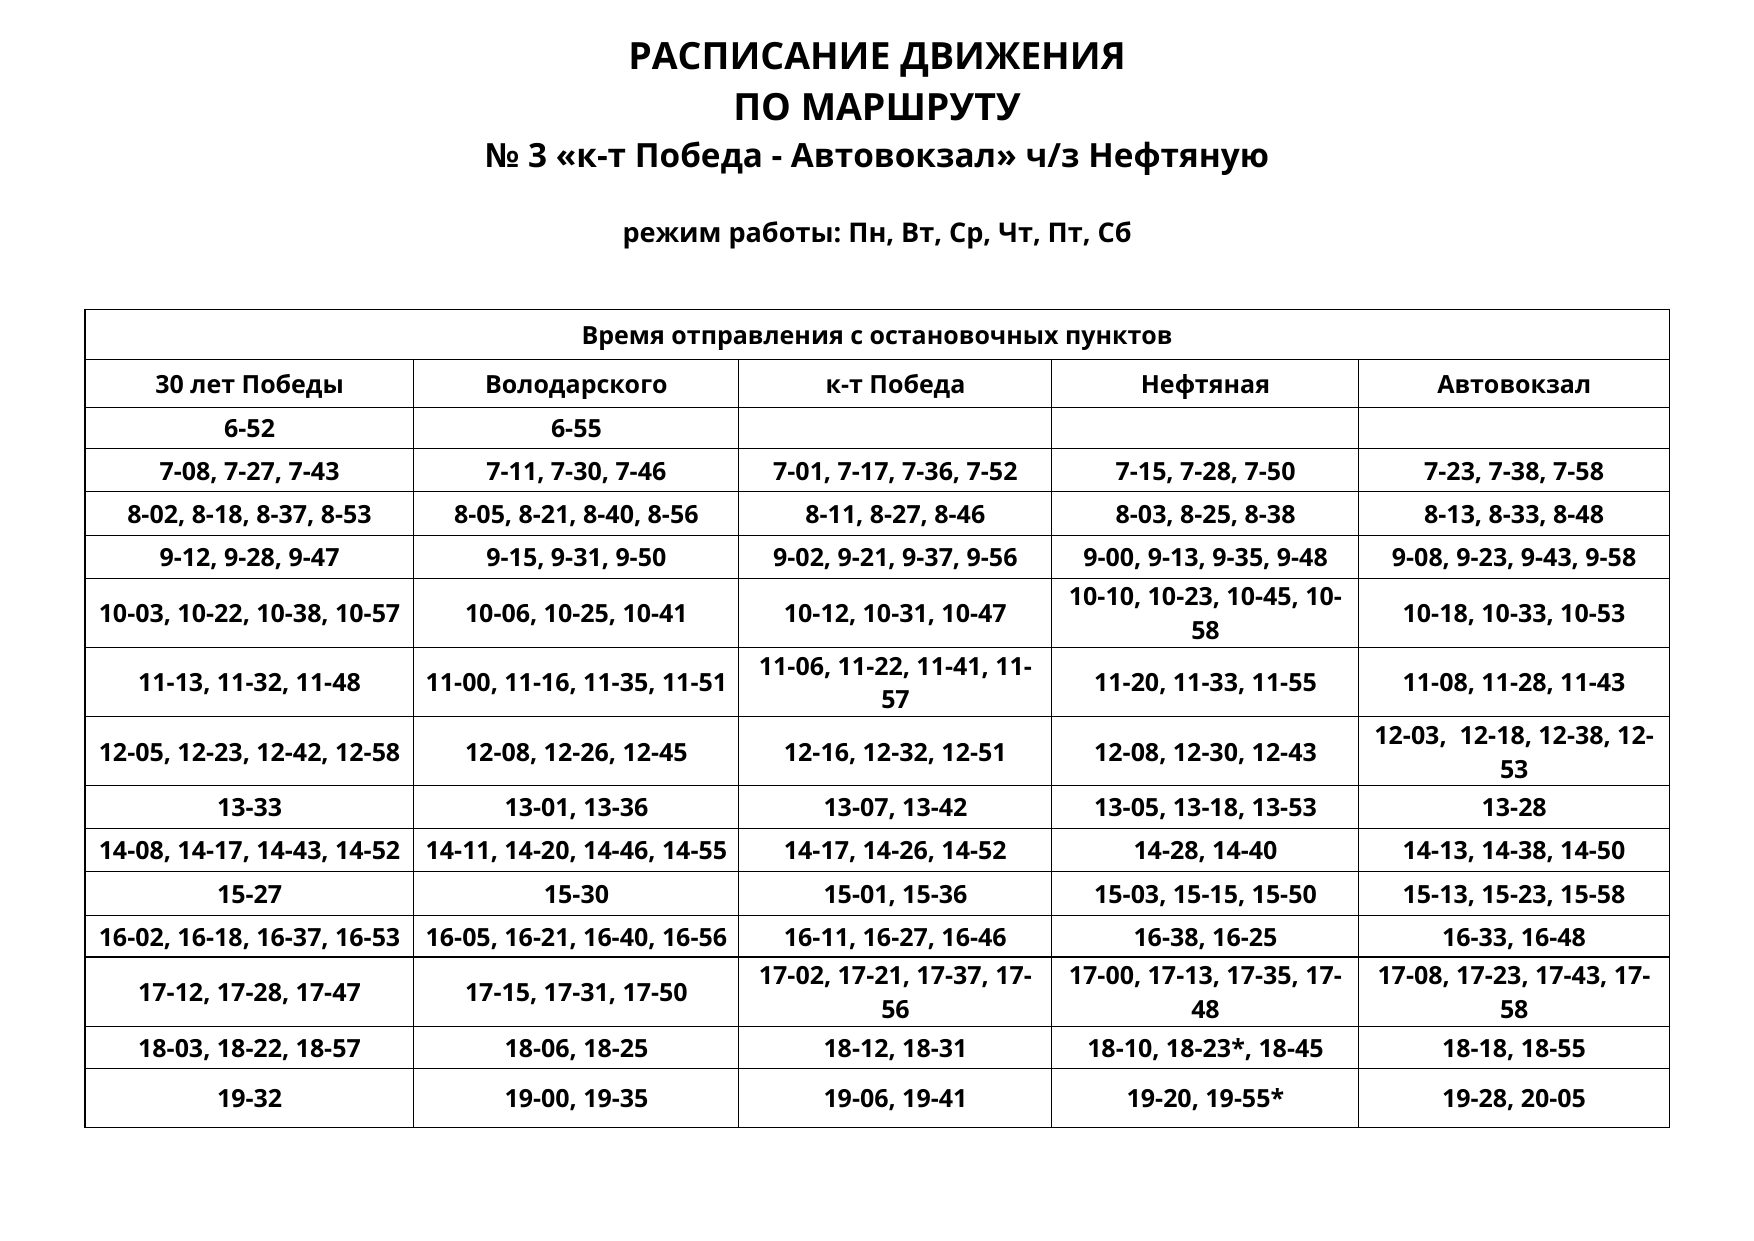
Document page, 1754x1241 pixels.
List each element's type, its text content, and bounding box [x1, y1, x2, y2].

table_cell 18-18, 18-55 [1359, 1027, 1669, 1068]
table_cell 14-08, 14-17, 14-43, 14-52 [86, 829, 413, 871]
table_cell Автовокзал [1359, 360, 1669, 407]
table_cell 17-15, 17-31, 17-50 [414, 958, 738, 1026]
table_cell [1052, 408, 1358, 448]
table_cell 13-33 [86, 786, 413, 828]
table_cell 9-12, 9-28, 9-47 [86, 536, 413, 578]
table_cell 9-00, 9-13, 9-35, 9-48 [1052, 536, 1358, 578]
table_cell Нефтяная [1052, 360, 1358, 407]
table_cell 6-55 [414, 408, 738, 448]
table_cell 18-12, 18-31 [739, 1027, 1051, 1068]
table_cell 13-28 [1359, 786, 1669, 828]
table_cell 7-01, 7-17, 7-36, 7-52 [739, 449, 1051, 491]
table_cell 7-15, 7-28, 7-50 [1052, 449, 1358, 491]
table_cell 10-12, 10-31, 10-47 [739, 579, 1051, 647]
table_cell 16-05, 16-21, 16-40, 16-56 [414, 916, 738, 956]
table_cell 9-08, 9-23, 9-43, 9-58 [1359, 536, 1669, 578]
table_cell 17-08, 17-23, 17-43, 17-58 [1359, 958, 1669, 1026]
table_cell 6-52 [86, 408, 413, 448]
table_cell 15-13, 15-23, 15-58 [1359, 872, 1669, 915]
table_cell [1359, 408, 1669, 448]
table_cell 10-10, 10-23, 10-45, 10-58 [1052, 579, 1358, 647]
table_cell 7-08, 7-27, 7-43 [86, 449, 413, 491]
table_cell 16-02, 16-18, 16-37, 16-53 [86, 916, 413, 956]
table_cell 11-00, 11-16, 11-35, 11-51 [414, 648, 738, 716]
table_cell 18-10, 18-23*, 18-45 [1052, 1027, 1358, 1068]
table_cell 8-02, 8-18, 8-37, 8-53 [86, 492, 413, 535]
table_cell к-т Победа [739, 360, 1051, 407]
table_cell 8-05, 8-21, 8-40, 8-56 [414, 492, 738, 535]
table_cell 8-03, 8-25, 8-38 [1052, 492, 1358, 535]
table_cell 16-33, 16-48 [1359, 916, 1669, 956]
table_cell 18-03, 18-22, 18-57 [86, 1027, 413, 1068]
table_cell 7-11, 7-30, 7-46 [414, 449, 738, 491]
table_cell 8-11, 8-27, 8-46 [739, 492, 1051, 535]
table_cell 13-05, 13-18, 13-53 [1052, 786, 1358, 828]
table_cell 17-12, 17-28, 17-47 [86, 958, 413, 1026]
table_cell 19-28, 20-05 [1359, 1069, 1669, 1127]
table_cell 17-00, 17-13, 17-35, 17-48 [1052, 958, 1358, 1026]
table_cell 12-05, 12-23, 12-42, 12-58 [86, 717, 413, 785]
table_cell 7-23, 7-38, 7-58 [1359, 449, 1669, 491]
table_cell 15-01, 15-36 [739, 872, 1051, 915]
table_cell Володарского [414, 360, 738, 407]
table_cell 16-38, 16-25 [1052, 916, 1358, 956]
table_cell 8-13, 8-33, 8-48 [1359, 492, 1669, 535]
table_cell 30 лет Победы [86, 360, 413, 407]
table_cell 13-07, 13-42 [739, 786, 1051, 828]
table_cell 15-30 [414, 872, 738, 915]
table_cell 13-01, 13-36 [414, 786, 738, 828]
table_cell 12-03, 12-18, 12-38, 12-53 [1359, 717, 1669, 785]
table_cell 12-08, 12-26, 12-45 [414, 717, 738, 785]
table_cell 9-15, 9-31, 9-50 [414, 536, 738, 578]
table_cell 10-06, 10-25, 10-41 [414, 579, 738, 647]
table_cell 19-32 [86, 1069, 413, 1127]
table_cell 16-11, 16-27, 16-46 [739, 916, 1051, 956]
table_header Время отправления с остановочных пунктов [86, 310, 1669, 359]
text ПО МАРШРУТУ [0, 81, 1754, 132]
table_cell 14-11, 14-20, 14-46, 14-55 [414, 829, 738, 871]
table_cell 19-06, 19-41 [739, 1069, 1051, 1127]
table_cell 15-27 [86, 872, 413, 915]
table_cell 17-02, 17-21, 17-37, 17-56 [739, 958, 1051, 1026]
table_cell 15-03, 15-15, 15-50 [1052, 872, 1358, 915]
table_cell 10-03, 10-22, 10-38, 10-57 [86, 579, 413, 647]
text № 3 «к-т Победа - Автовокзал» ч/з Нефтяную [0, 132, 1754, 177]
table_cell 11-13, 11-32, 11-48 [86, 648, 413, 716]
table_cell [739, 408, 1051, 448]
table_cell 12-16, 12-32, 12-51 [739, 717, 1051, 785]
table_cell 19-00, 19-35 [414, 1069, 738, 1127]
table_cell 18-06, 18-25 [414, 1027, 738, 1068]
table_cell 19-20, 19-55* [1052, 1069, 1358, 1127]
table_cell 14-28, 14-40 [1052, 829, 1358, 871]
table_cell 9-02, 9-21, 9-37, 9-56 [739, 536, 1051, 578]
table_cell 14-17, 14-26, 14-52 [739, 829, 1051, 871]
table_cell 14-13, 14-38, 14-50 [1359, 829, 1669, 871]
table_cell 11-06, 11-22, 11-41, 11-57 [739, 648, 1051, 716]
table_cell 11-20, 11-33, 11-55 [1052, 648, 1358, 716]
text режим работы: Пн, Вт, Ср, Чт, Пт, Сб [0, 214, 1754, 251]
table_cell 12-08, 12-30, 12-43 [1052, 717, 1358, 785]
table_cell 11-08, 11-28, 11-43 [1359, 648, 1669, 716]
table_cell 10-18, 10-33, 10-53 [1359, 579, 1669, 647]
text РАСПИСАНИЕ ДВИЖЕНИЯ [0, 29, 1754, 81]
